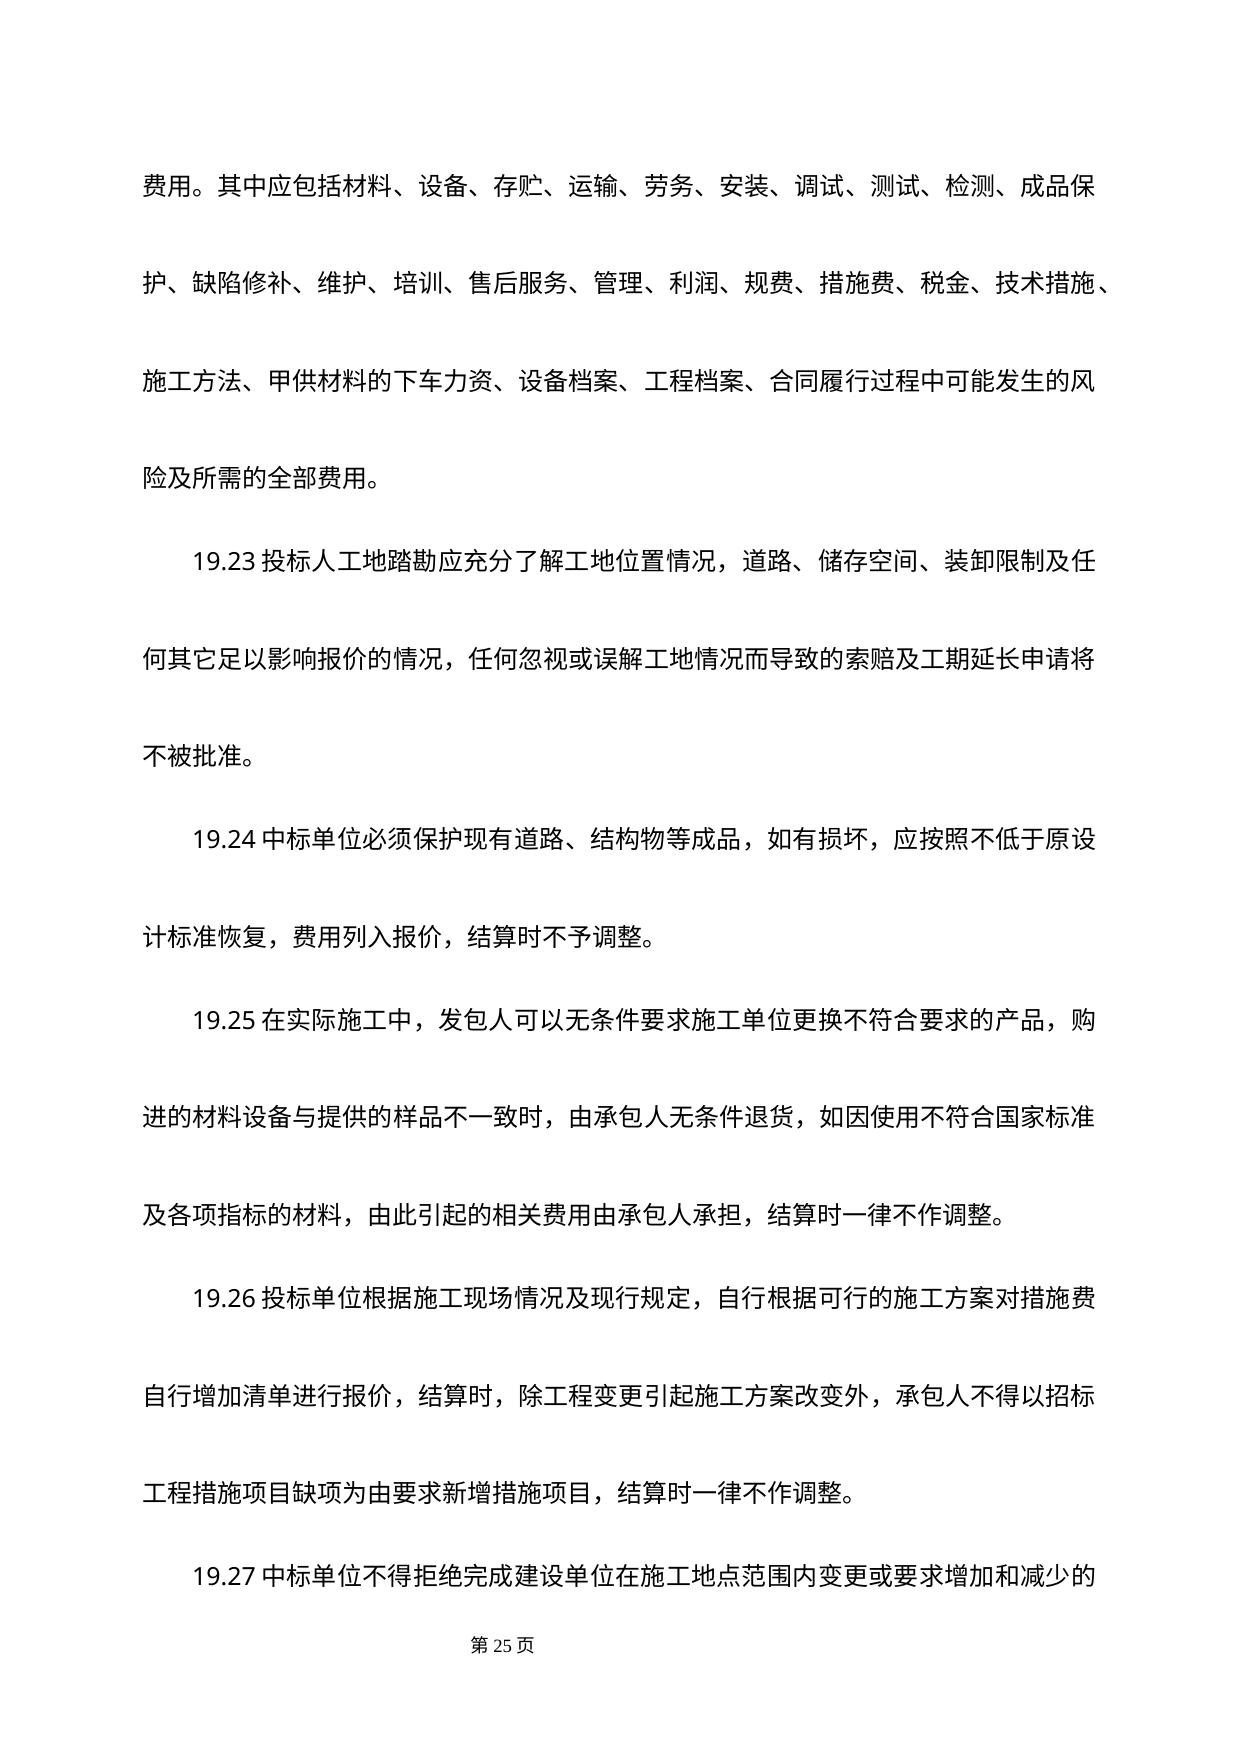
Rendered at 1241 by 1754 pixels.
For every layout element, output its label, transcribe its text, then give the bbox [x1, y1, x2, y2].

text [142, 1542, 1098, 1607]
text 19.26投标单位根据施工现场情况及现行规定，自行根据可行的施工方案对措施费自行增加清单进行报价，结算时，除工程变更引起施工方案改变外，承包人不得以招标工程措施项目缺项为由要求新增措施项目，结算时一律不作调整。 [142, 1264, 1098, 1524]
text 19.23投标人工地踏勘应充分了解工地位置情况，道路、储存空间、装卸限制及任何其它足以影响报价的情况，任何忽视或误解工地情况而导致的索赔及工期延长申请将不被批准。 [142, 527, 1098, 787]
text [142, 152, 1098, 509]
text 19.25在实际施工中，发包人可以无条件要求施工单位更换不符合要求的产品，购进的材料设备与提供的样品不一致时，由承包人无条件退货，如因使用不符合国家标准及各项指标的材料，由此引起的相关费用由承包人承担，结算时一律不作调整。 [142, 986, 1098, 1246]
text 19.24中标单位必须保护现有道路、结构物等成品，如有损坏，应按照不低于原设计标准恢复，费用列入报价，结算时不予调整。 [142, 805, 1098, 968]
